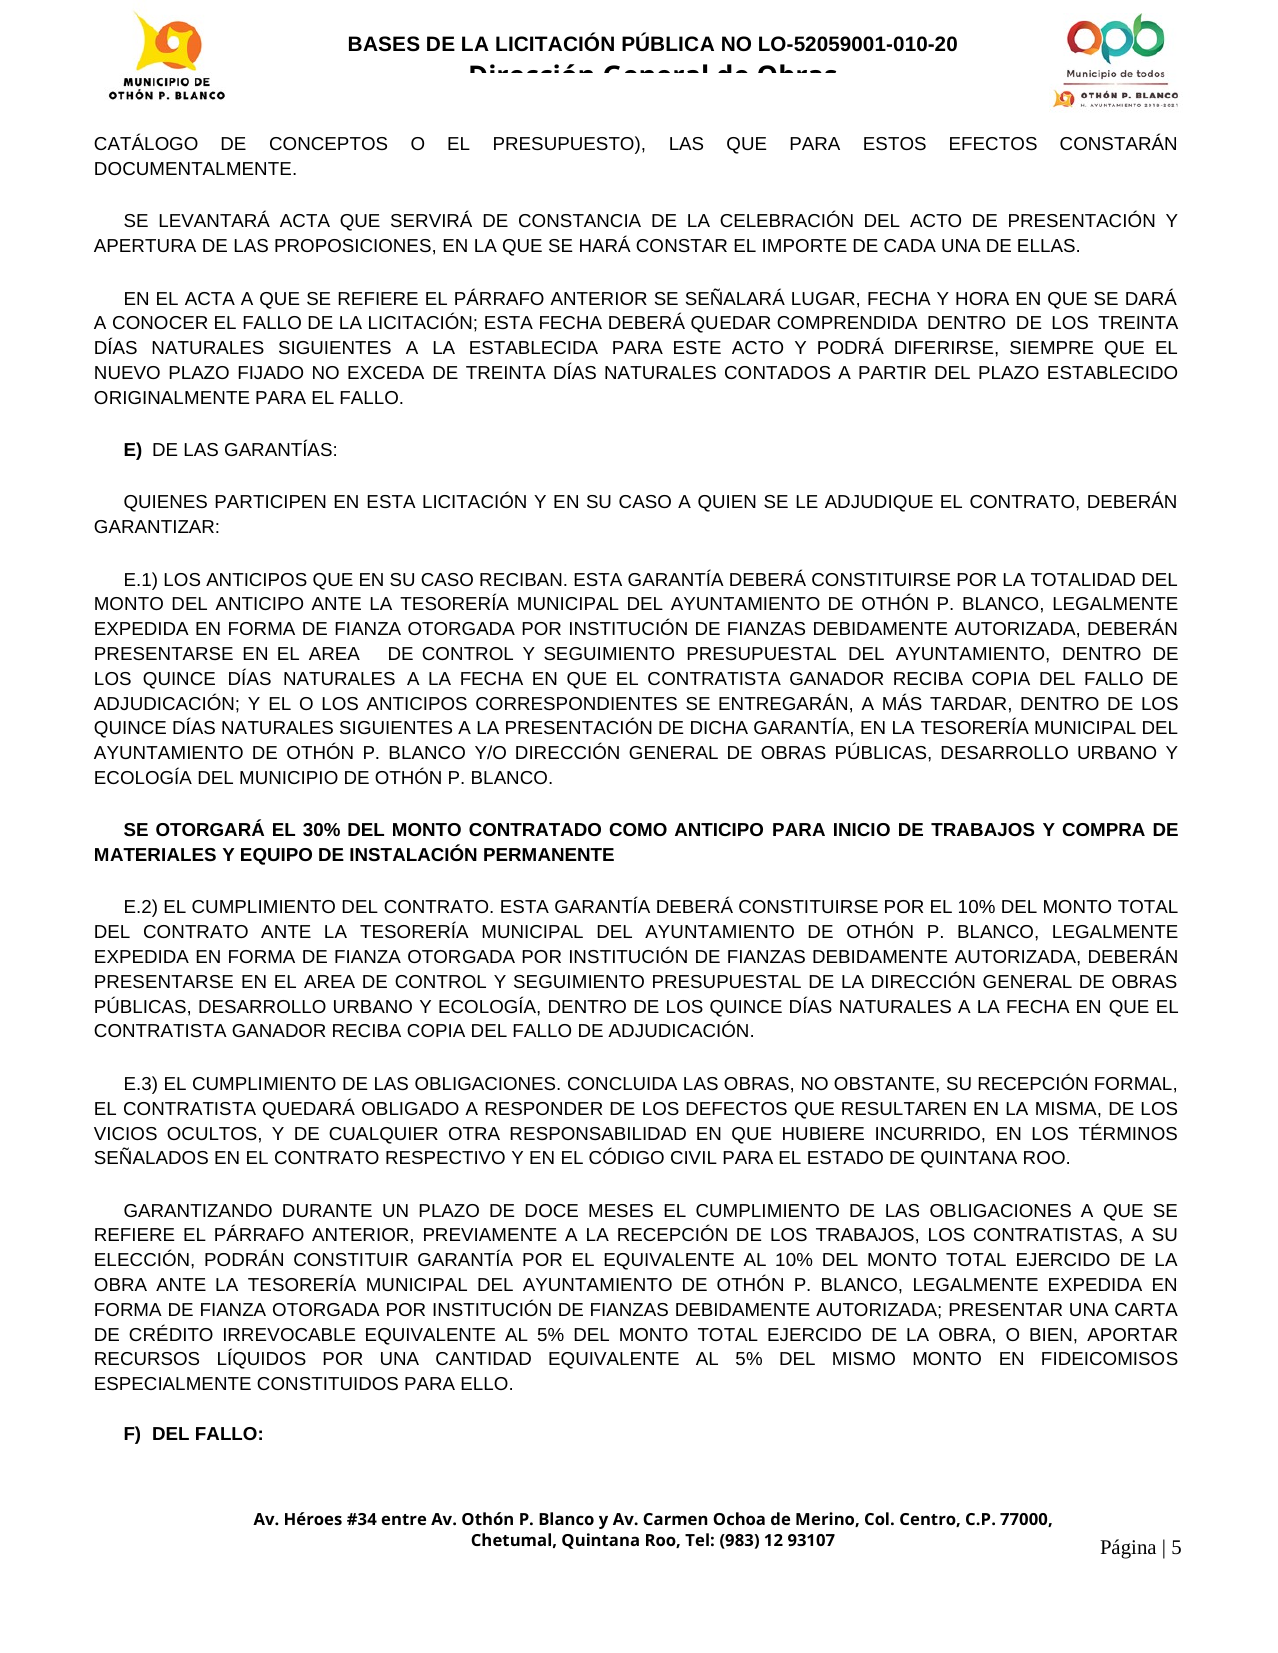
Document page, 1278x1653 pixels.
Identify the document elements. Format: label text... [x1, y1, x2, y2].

text QUIENES PARTICIPEN EN ESTA LICITACIÓN Y EN SU CASO A QUIEN SE LE ADJUDIQUE EL CONTRATO, DEBERÁN GARANTIZAR: [94, 491, 1178, 538]
text E.1) LOS ANTICIPOS QUE EN SU CASO RECIBAN. ESTA GARANTÍA DEBERÁ CONSTITUIRSE POR LA TOTALIDAD DEL MONTO DEL ANTICIPO ANTE LA TESORERÍA MUNICIPAL DEL AYUNTAMIENTO DE OTHÓN P. BLANCO, LEGALMENTE EXPEDIDA EN FORMA DE FIANZA OTORGADA POR INSTITUCIÓN DE FIANZAS DEBIDAMENTE AUTORIZADA, DEBERÁN PRESENTARSE EN EL AREA DE CONTROL Y SEGUIMIENTO PRESUPUESTAL DEL AYUNTAMIENTO, DENTRO DE LOS QUINCE DÍAS NATURALES A LA FECHA EN QUE EL CONTRATISTA GANADOR RECIBA COPIA DEL FALLO DE ADJUDICACIÓN; Y EL O LOS ANTICIPOS CORRESPONDIENTES SE ENTREGARÁN, A MÁS TARDAR, DENTRO DE LOS QUINCE DÍAS NATURALES SIGUIENTES A LA PRESENTACIÓN DE DICHA GARANTÍA, EN LA TESORERÍA MUNICIPAL DEL AYUNTAMIENTO DE OTHÓN P. BLANCO Y/O DIRECCIÓN GENERAL DE OBRAS PÚBLICAS, DESARROLLO URBANO Y ECOLOGÍA DEL MUNICIPIO DE OTHÓN P. BLANCO. [94, 568, 1178, 788]
text GARANTIZANDO DURANTE UN PLAZO DE DOCE MESES EL CUMPLIMIENTO DE LAS OBLIGACIONES A QUE SE REFIERE EL PÁRRAFO ANTERIOR, PREVIAMENTE A LA RECEPCIÓN DE LOS TRABAJOS, LOS CONTRATISTAS, A SU ELECCIÓN, PODRÁN CONSTITUIR GARANTÍA POR EL EQUIVALENTE AL 10% DEL MONTO TOTAL EJERCIDO DE LA OBRA ANTE LA TESORERÍA MUNICIPAL DEL AYUNTAMIENTO DE OTHÓN P. BLANCO, LEGALMENTE EXPEDIDA EN FORMA DE FIANZA OTORGADA POR INSTITUCIÓN DE FIANZAS DEBIDAMENTE AUTORIZADA; PRESENTAR UNA CARTA DE CRÉDITO IRREVOCABLE EQUIVALENTE AL 5% DEL MONTO TOTAL EJERCIDO DE LA OBRA, O BIEN, APORTAR RECURSOS LÍQUIDOS POR UNA CANTIDAD EQUIVALENTE AL 5% DEL MISMO MONTO EN FIDEICOMISOS ESPECIALMENTE CONSTITUIDOS PARA ELLO. [94, 1199, 1178, 1394]
text E.3) EL CUMPLIMIENTO DE LAS OBLIGACIONES. CONCLUIDA LAS OBRAS, NO OBSTANTE, SU RECEPCIÓN FORMAL, EL CONTRATISTA QUEDARÁ OBLIGADO A RESPONDER DE LOS DEFECTOS QUE RESULTAREN EN LA MISMA, DE LOS VICIOS OCULTOS, Y DE CUALQUIER OTRA RESPONSABILIDAD EN QUE HUBIERE INCURRIDO, EN LOS TÉRMINOS SEÑALADOS EN EL CONTRATO RESPECTIVO Y EN EL CÓDIGO CIVIL PARA EL ESTADO DE QUINTANA ROO. [94, 1073, 1178, 1169]
text E) DE LAS GARANTÍAS: [94, 439, 1178, 460]
text E.2) EL CUMPLIMIENTO DEL CONTRATO. ESTA GARANTÍA DEBERÁ CONSTITUIRSE POR EL 10% DEL MONTO TOTAL DEL CONTRATO ANTE LA TESORERÍA MUNICIPAL DEL AYUNTAMIENTO DE OTHÓN P. BLANCO, LEGALMENTE EXPEDIDA EN FORMA DE FIANZA OTORGADA POR INSTITUCIÓN DE FIANZAS DEBIDAMENTE AUTORIZADA, DEBERÁN PRESENTARSE EN EL AREA DE CONTROL Y SEGUIMIENTO PRESUPUESTAL DE LA DIRECCIÓN GENERAL DE OBRAS PÚBLICAS, DESARROLLO URBANO Y ECOLOGÍA, DENTRO DE LOS QUINCE DÍAS NATURALES A LA FECHA EN QUE EL CONTRATISTA GANADOR RECIBA COPIA DEL FALLO DE ADJUDICACIÓN. [94, 896, 1178, 1042]
text SE OTORGARÁ EL 30% DEL MONTO CONTRATADO COMO ANTICIPO PARA INICIO DE TRABAJOS Y COMPRA DE MATERIALES Y EQUIPO DE INSTALACIÓN PERMANENTE [94, 819, 1178, 866]
text EN EL ACTA A QUE SE REFIERE EL PÁRRAFO ANTERIOR SE SEÑALARÁ LUGAR, FECHA Y HORA EN QUE SE DARÁ A CONOCER EL FALLO DE LA LICITACIÓN; ESTA FECHA DEBERÁ QUEDAR COMPRENDIDA DENTRO DE LOS TREINTA DÍAS NATURALES SIGUIENTES A LA ESTABLECIDA PARA ESTE ACTO Y PODRÁ DIFERIRSE, SIEMPRE QUE EL NUEVO PLAZO FIJADO NO EXCEDA DE TREINTA DÍAS NATURALES CONTADOS A PARTIR DEL PLAZO ESTABLECIDO ORIGINALMENTE PARA EL FALLO. [94, 287, 1178, 408]
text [94, 133, 1178, 179]
picture [104, 0, 237, 114]
text F) DEL FALLO: [94, 1423, 1178, 1444]
text SE LEVANTARÁ ACTA QUE SERVIRÁ DE CONSTANCIA DE LA CELEBRACIÓN DEL ACTO DE PRESENTACIÓN Y APERTURA DE LAS PROPOSICIONES, EN LA QUE SE HARÁ CONSTAR EL IMPORTE DE CADA UNA DE ELLAS. [94, 210, 1178, 256]
picture [1049, 13, 1192, 113]
